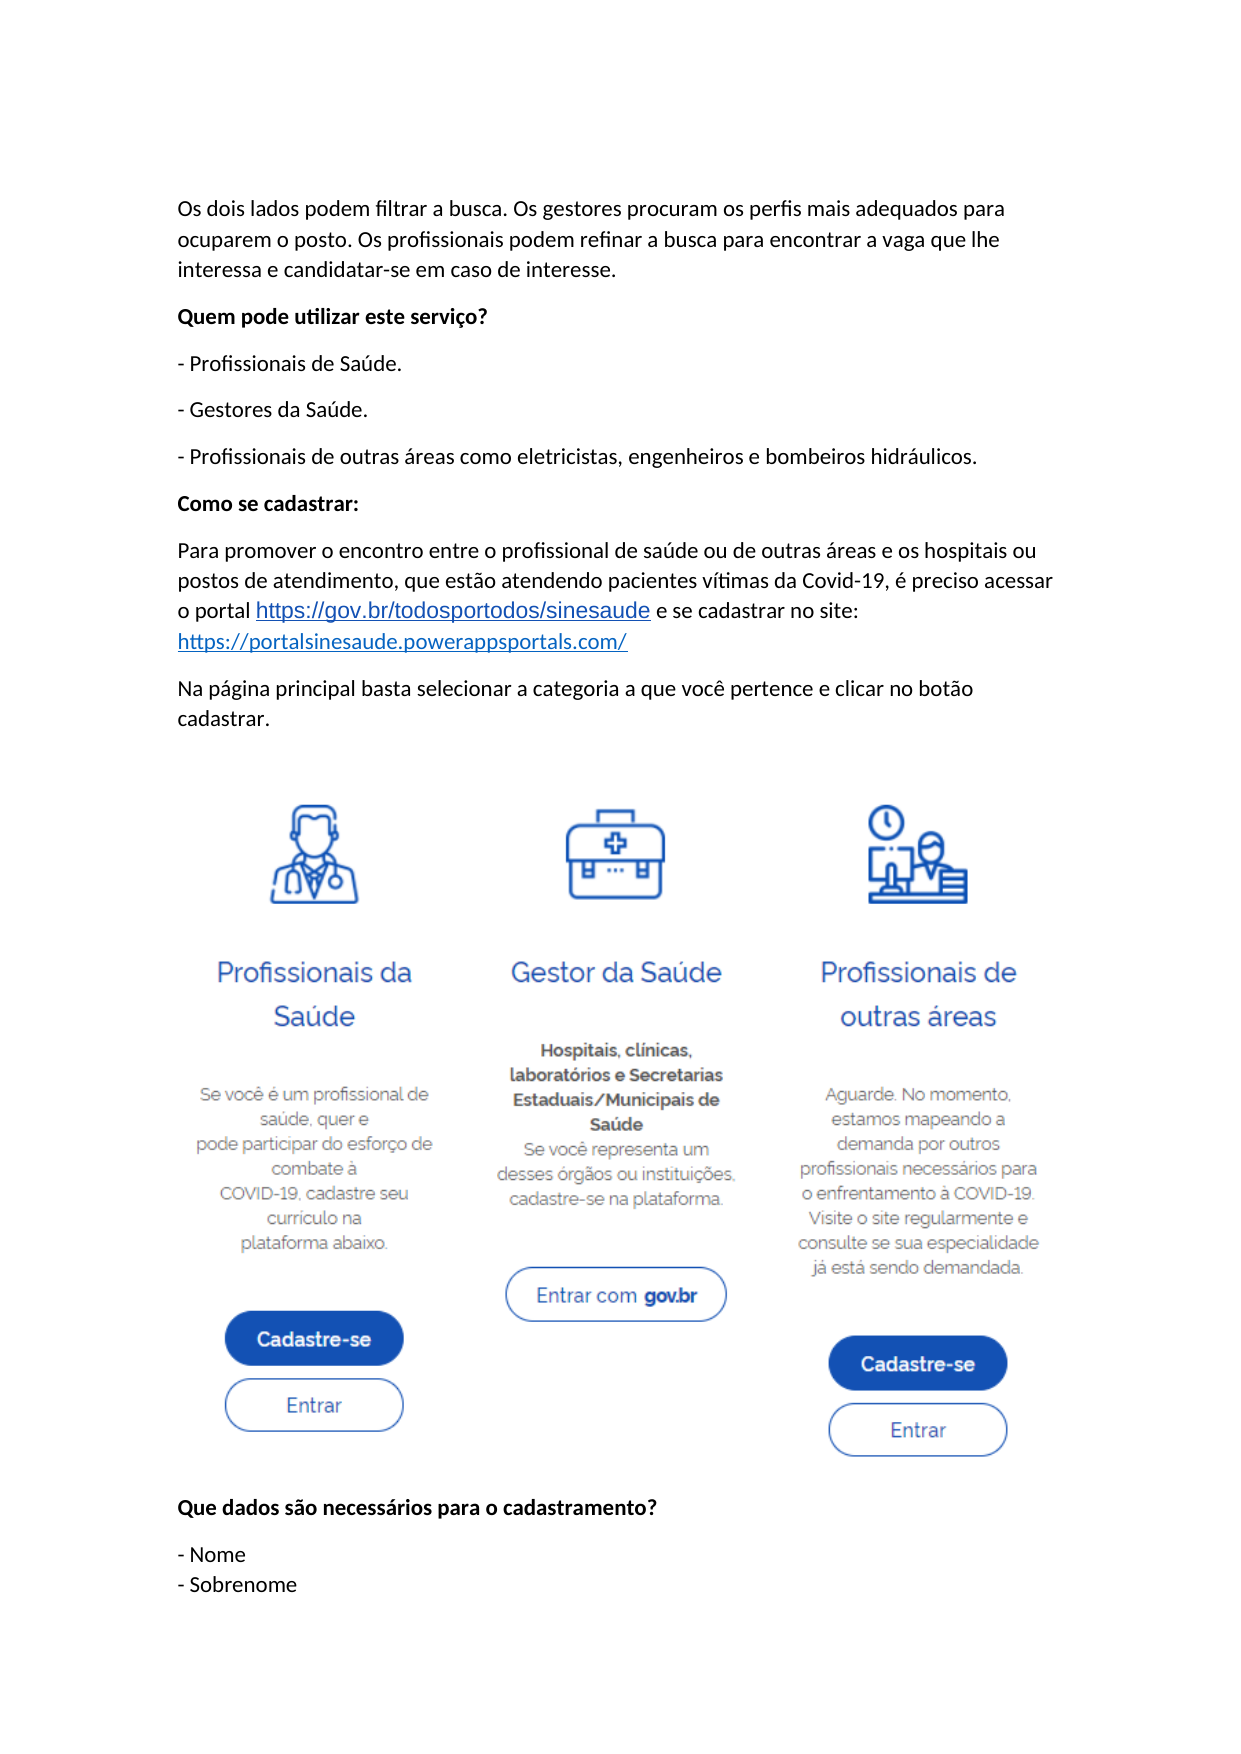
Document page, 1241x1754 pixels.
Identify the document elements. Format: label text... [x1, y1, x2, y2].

text Quem pode utilizar este serviço? [177, 302, 1063, 330]
text - Profissionais de outras áreas como eletricistas, engenheiros e bombeiros hidráulicos. [177, 442, 1063, 470]
text - Gestores da Saúde. [177, 396, 1063, 423]
text Os dois lados podem filtrar a busca. Os gestores procuram os perfis mais adequados para ocuparem o posto. Os profissionais podem refinar a busca para encontrar a vaga que lhe interessa e candidatar-se em caso de interesse. [177, 194, 1063, 283]
picture [177, 750, 1063, 1465]
text Na página principal basta selecionar a categoria a que você pertence e clicar no botão cadastrar. [177, 674, 1063, 732]
text Como se cadastrar: [177, 489, 1063, 517]
text - Profissionais de Saúde. [177, 349, 1063, 377]
text Para promover o encontro entre o profissional de saúde ou de outras áreas e os hospitais ou postos de atendimento, que estão atendendo pacientes vítimas da Covid-19, é preciso acessar o portal https://gov.br/todosportodos/sinesaude e se cadastrar no site: https://portalsinesaude.powerappsportals.com/ [177, 536, 1063, 655]
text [177, 1540, 1063, 1598]
text Que dados são necessários para o cadastramento? [177, 1493, 1063, 1521]
